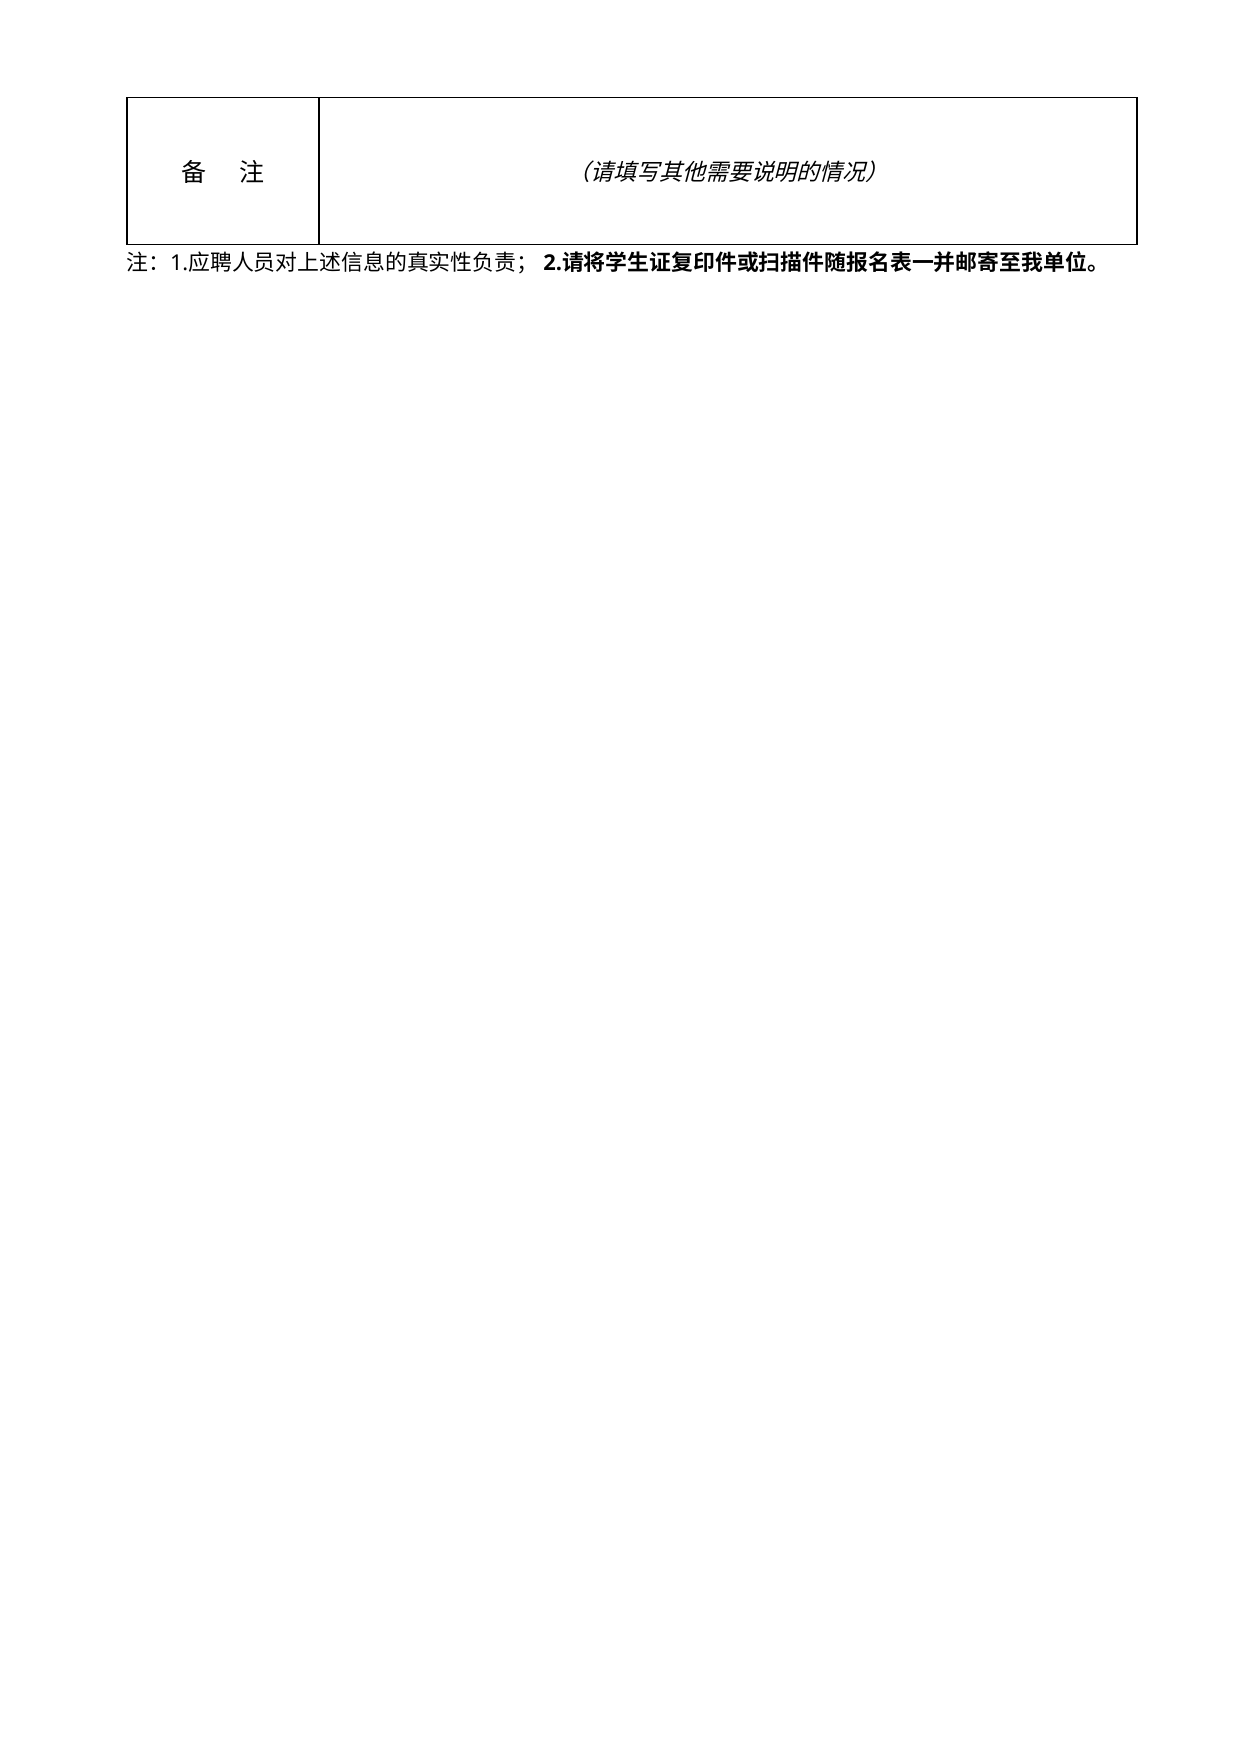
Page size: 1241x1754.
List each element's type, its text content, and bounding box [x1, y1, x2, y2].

text 注：1.应聘人员对上述信息的真实性负责； 2.请将学生证复印件或扫描件随报名表一并邮寄至我单位。 [126, 245, 1122, 278]
table_cell （请填写其他需要说明的情况） [320, 98, 1136, 243]
table_cell 备 注 [128, 98, 318, 243]
